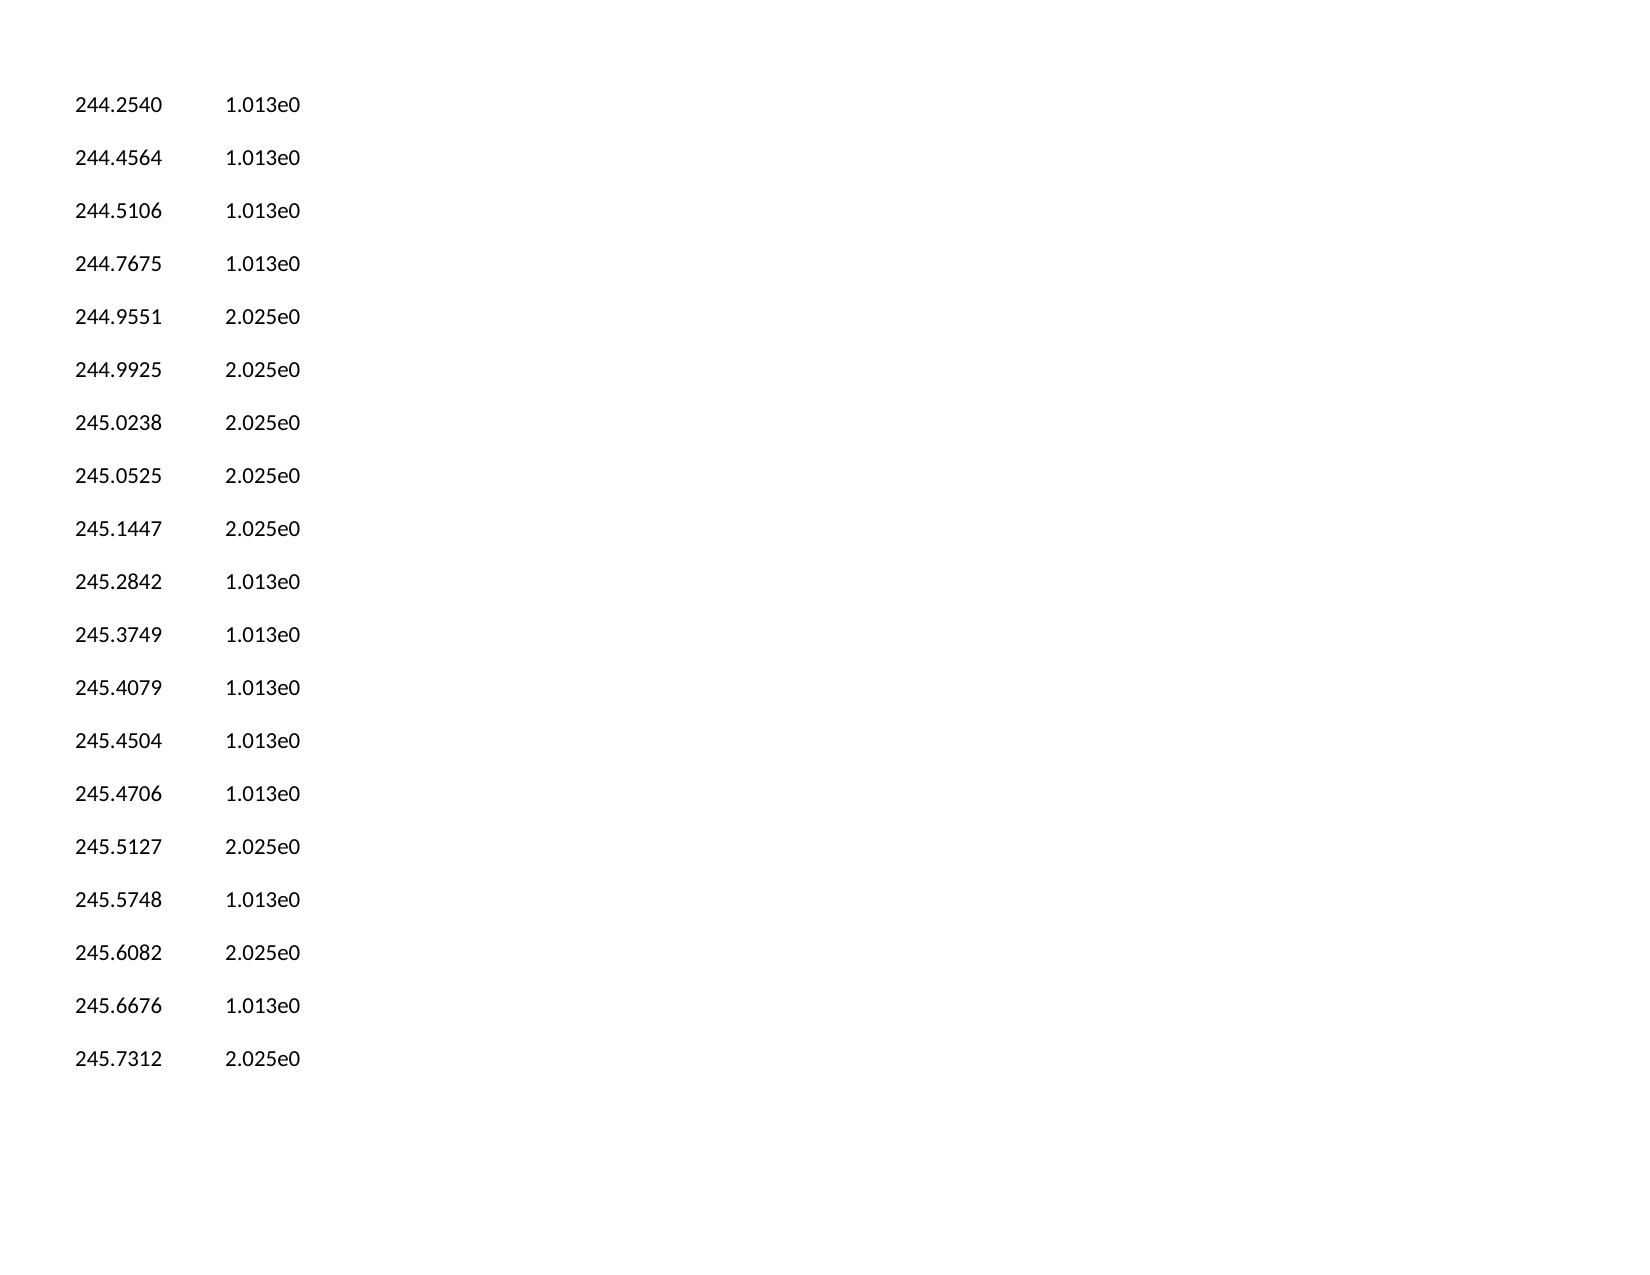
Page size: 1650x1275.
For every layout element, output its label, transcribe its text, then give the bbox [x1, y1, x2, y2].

text 245.0525 2.025e0 [75, 461, 1563, 489]
text 245.3749 1.013e0 [75, 620, 1563, 648]
text 244.9551 2.025e0 [75, 302, 1563, 330]
text 245.1447 2.025e0 [75, 514, 1563, 542]
text 244.5106 1.013e0 [75, 196, 1563, 224]
text 245.4079 1.013e0 [75, 673, 1563, 701]
text 245.5127 2.025e0 [75, 832, 1563, 860]
text 245.6082 2.025e0 [75, 938, 1563, 966]
text 245.4504 1.013e0 [75, 726, 1563, 754]
text 244.7675 1.013e0 [75, 249, 1563, 277]
text 244.4564 1.013e0 [75, 143, 1563, 171]
text 245.7312 2.025e0 [75, 1044, 1563, 1072]
text 245.0238 2.025e0 [75, 408, 1563, 436]
text 244.9925 2.025e0 [75, 355, 1563, 383]
text 244.2540 1.013e0 [75, 90, 1563, 118]
text 245.4706 1.013e0 [75, 779, 1563, 807]
text 245.5748 1.013e0 [75, 885, 1563, 913]
text 245.6676 1.013e0 [75, 991, 1563, 1019]
text 245.2842 1.013e0 [75, 567, 1563, 595]
